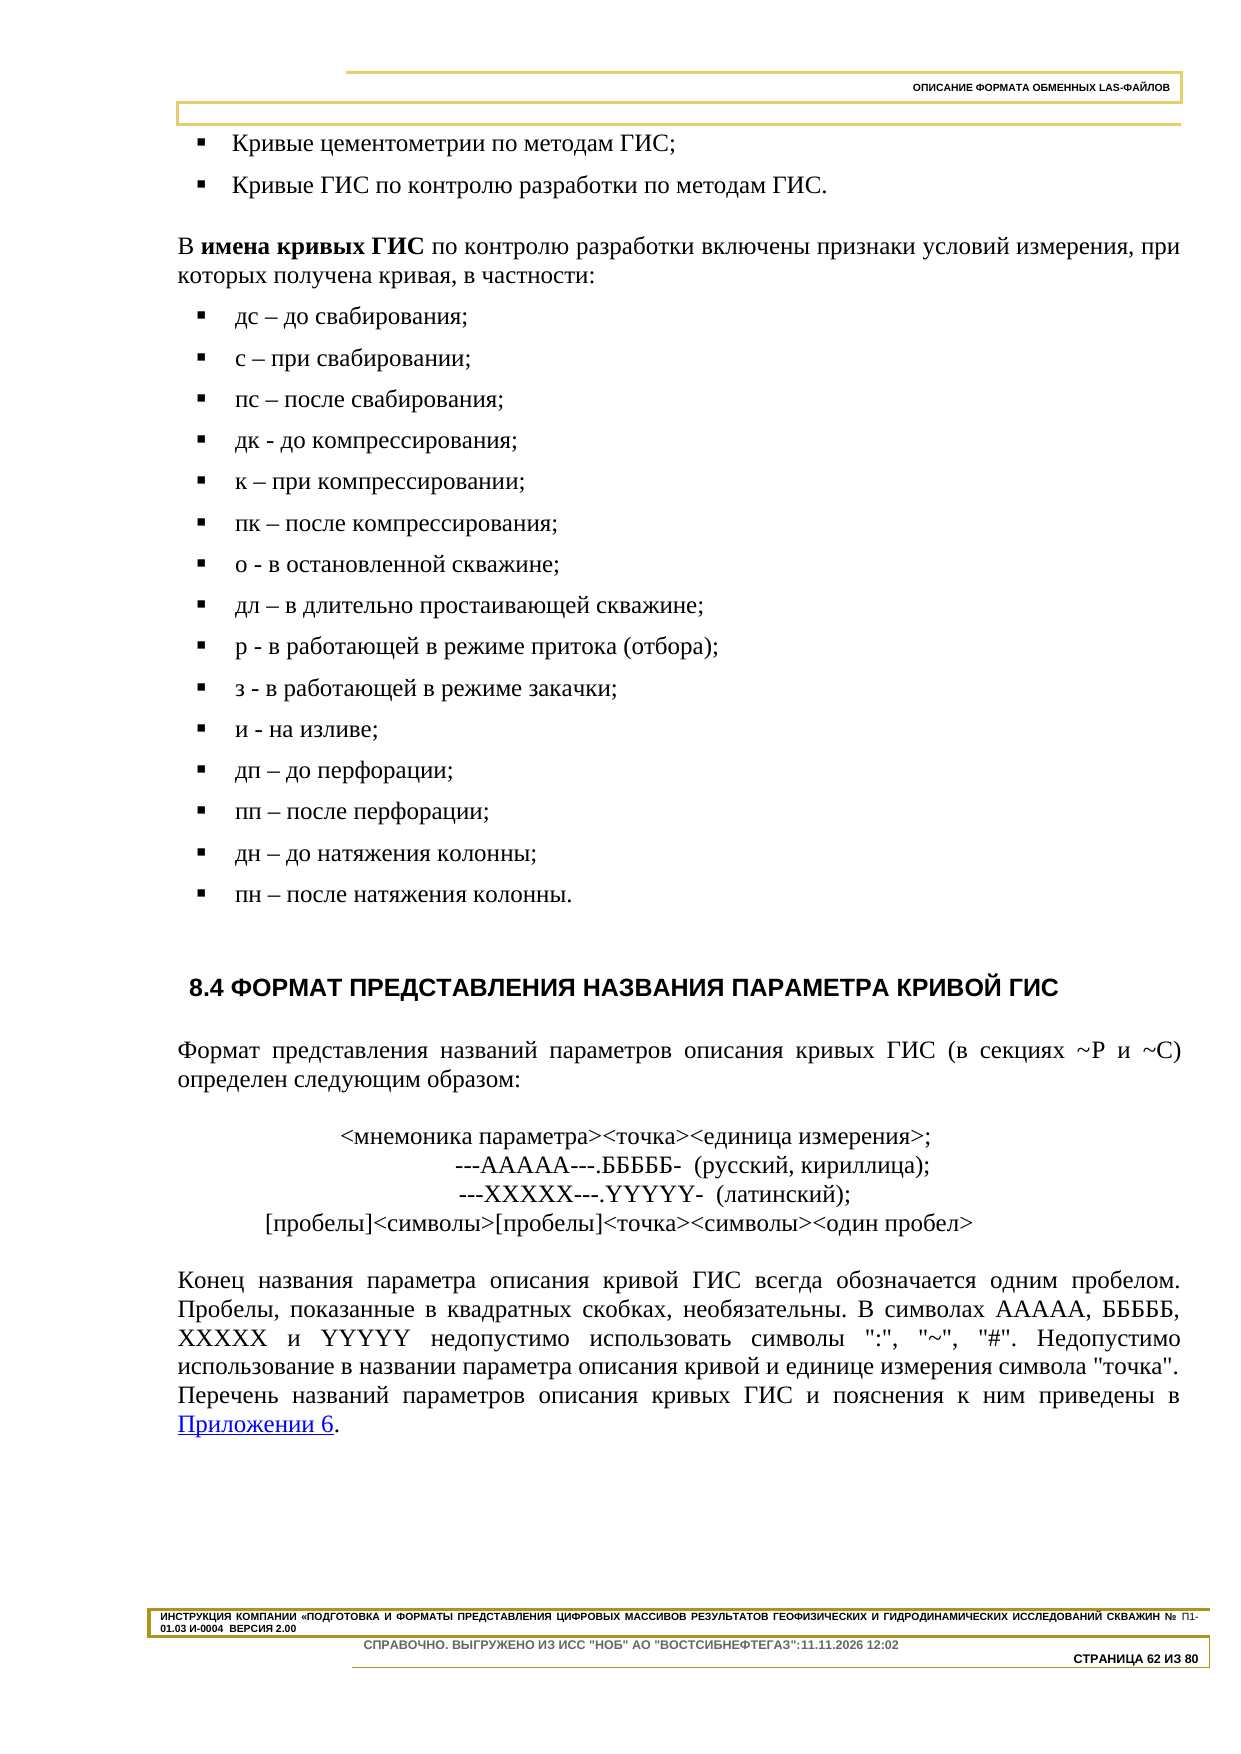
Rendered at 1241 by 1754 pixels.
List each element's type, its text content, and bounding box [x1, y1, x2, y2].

list и - на изливе; [195, 714, 1181, 743]
list з - в работающей в режиме закачки; [195, 673, 1181, 701]
text ---ХХХХХ---.YYYYY- (латинский); [177, 1179, 1181, 1208]
list Кривые ГИС по контролю разработки по методам ГИС. [195, 170, 1181, 198]
list дк - до компрессирования; [195, 425, 1181, 454]
text Формат представления названий параметров описания кривых ГИС (в секциях ~P и ~C) определен следующим образом: [177, 1035, 1181, 1093]
subtitle ФОРМАТ ПРЕДСТАВЛЕНИЯ НАЗВАНИЯ ПАРАМЕТРА КРИВОЙ ГИС [189, 973, 1181, 1002]
list дл – в длительно простаивающей скважине; [195, 590, 1181, 619]
text В имена кривых ГИС по контролю разработки включены признаки условий измерения, при которых получена кривая, в частности: [177, 231, 1181, 289]
list Кривые цементометрии по методам ГИС; [195, 128, 1181, 157]
list дп – до перфорации; [195, 755, 1181, 784]
list о - в остановленной скважине; [195, 549, 1181, 578]
list пп – после перфорации; [195, 796, 1181, 825]
list пк – после компрессирования; [195, 508, 1181, 536]
list р - в работающей в режиме притока (отбора); [195, 631, 1181, 660]
text <мнемоника параметра><точка><единица измерения>; [177, 1121, 1181, 1150]
list дн – до натяжения колонны; [195, 838, 1181, 866]
text [пробелы]<символы>[пробелы]<точка><символы><один пробел> [177, 1208, 1181, 1236]
text Перечень названий параметров описания кривых ГИС и пояснения к ним приведены в Приложении 6. [177, 1380, 1181, 1438]
list пн – после натяжения колонны. [195, 879, 1181, 908]
list к – при компрессировании; [195, 466, 1181, 495]
list пс – после свабирования; [195, 384, 1181, 413]
list дс – до свабирования; [195, 301, 1181, 330]
text ---ААААА---.БББББ- (русский, кириллица); [177, 1150, 1181, 1179]
list с – при свабировании; [195, 343, 1181, 371]
text Конец названия параметра описания кривой ГИС всегда обозначается одним пробелом. Пробелы, показанные в квадратных скобках, необязательны. В символах ААААА, БББББ, ХХХХХ и YYYYY недопустимо использовать символы ":", "~", "#". Недопустимо использование в названии параметра описания кривой и единице измерения символа "точка". [177, 1265, 1181, 1380]
